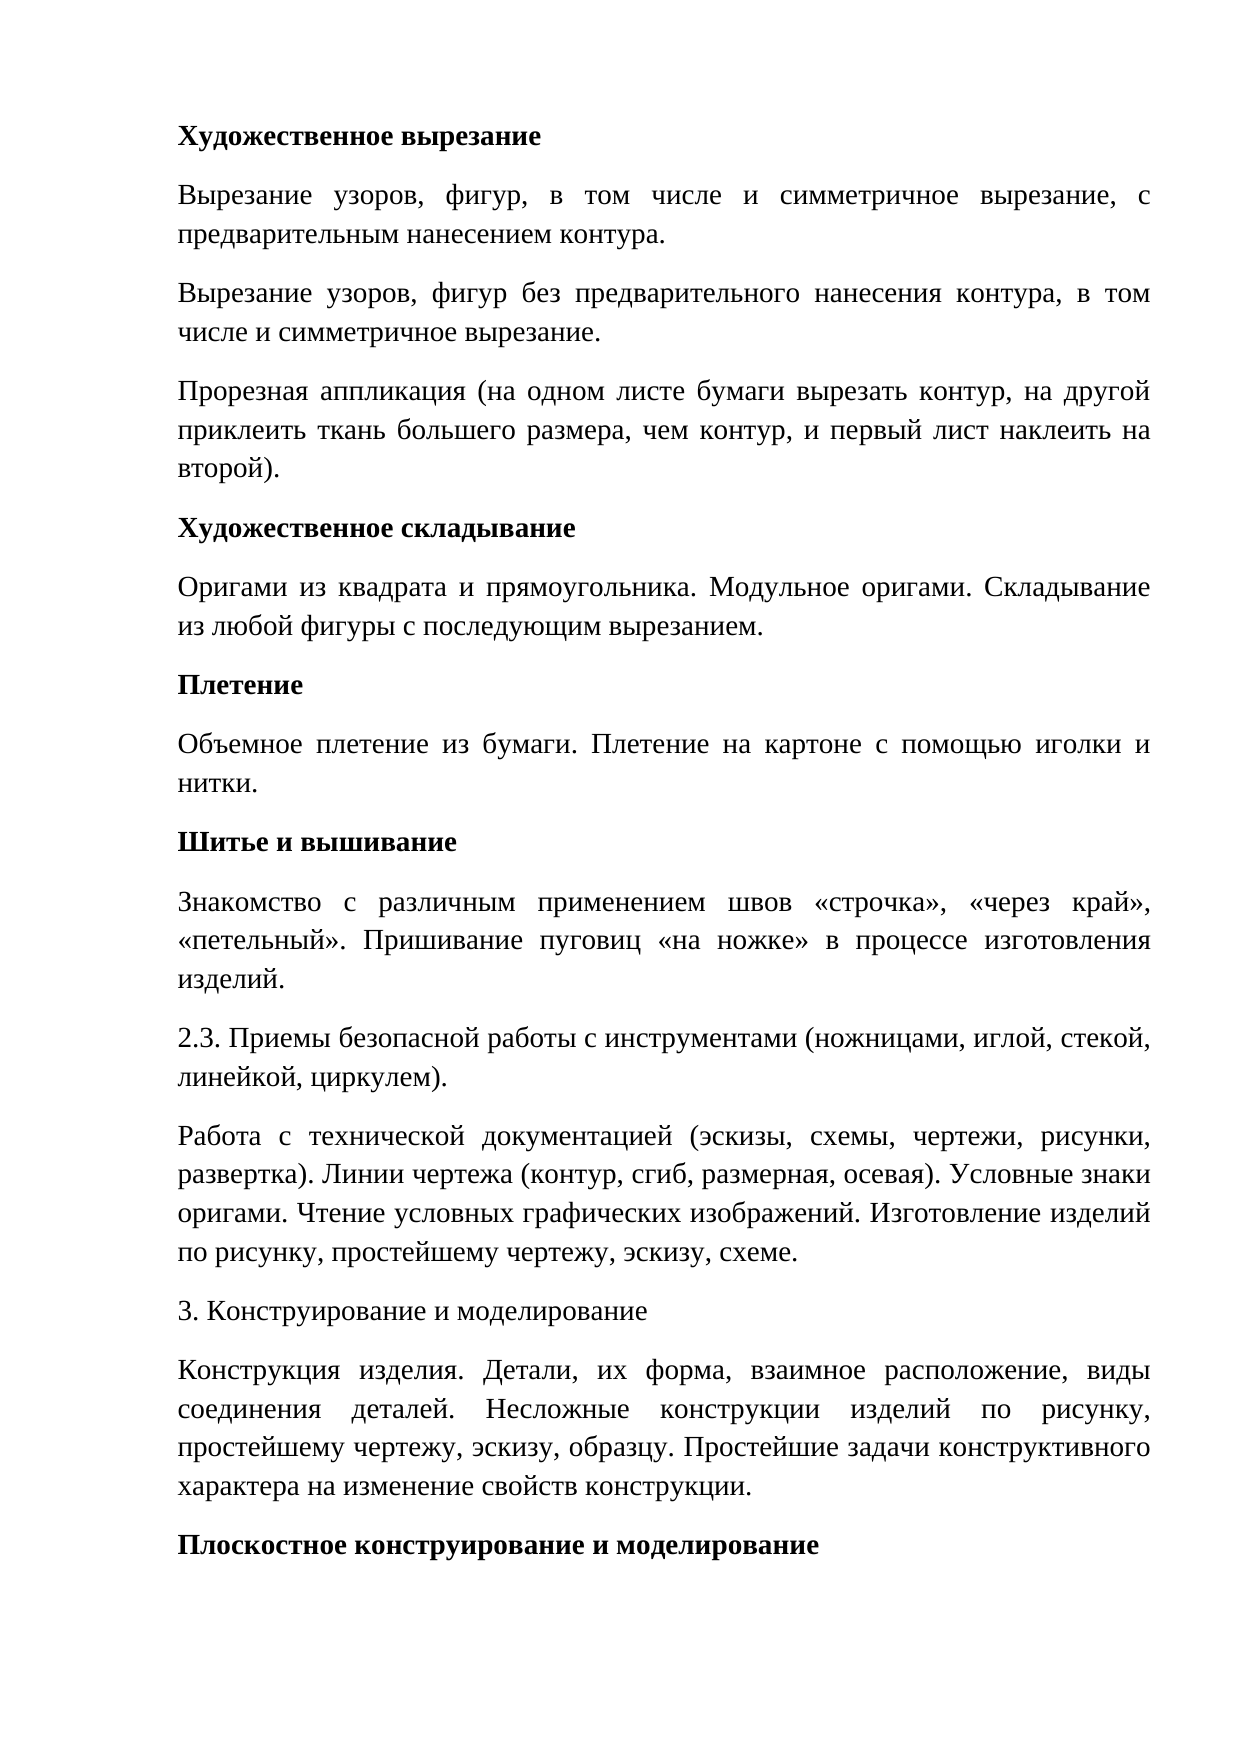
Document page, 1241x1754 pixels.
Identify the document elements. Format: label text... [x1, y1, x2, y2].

text Художественное вырезание [177, 118, 1152, 152]
text Плетение [177, 667, 1152, 701]
text 2.3. Приемы безопасной работы с инструментами (ножницами, иглой, стекой, линейкой, циркулем). [177, 1020, 1152, 1092]
text Оригами из квадрата и прямоугольника. Модульное оригами. Складывание из любой фигуры с последующим вырезанием. [177, 569, 1152, 641]
text Знакомство с различным применением швов «строчка», «через край», «петельный». Пришивание пуговиц «на ножке» в процессе изготовления изделий. [177, 884, 1152, 994]
text 3. Конструирование и моделирование [177, 1293, 1152, 1327]
text Прорезная аппликация (на одном листе бумаги вырезать контур, на другой приклеить ткань большего размера, чем контур, и первый лист наклеить на второй). [177, 373, 1152, 484]
text Плоскостное конструирование и моделирование [177, 1527, 1152, 1561]
text Художественное складывание [177, 510, 1152, 543]
text Работа с технической документацией (эскизы, схемы, чертежи, рисунки, развертка). Линии чертежа (контур, сгиб, размерная, осевая). Условные знаки оригами. Чтение условных графических изображений. Изготовление изделий по рисунку, простейшему чертежу, эскизу, схеме. [177, 1118, 1152, 1267]
text Шитье и вышивание [177, 824, 1152, 858]
text Конструкция изделия. Детали, их форма, взаимное расположение, виды соединения деталей. Несложные конструкции изделий по рисунку, простейшему чертежу, эскизу, образцу. Простейшие задачи конструктивного характера на изменение свойств конструкции. [177, 1352, 1152, 1502]
text Вырезание узоров, фигур, в том числе и симметричное вырезание, с предварительным нанесением контура. [177, 177, 1152, 249]
text Объемное плетение из бумаги. Плетение на картоне с помощью иголки и нитки. [177, 726, 1152, 798]
text Вырезание узоров, фигур без предварительного нанесения контура, в том числе и симметричное вырезание. [177, 275, 1152, 347]
